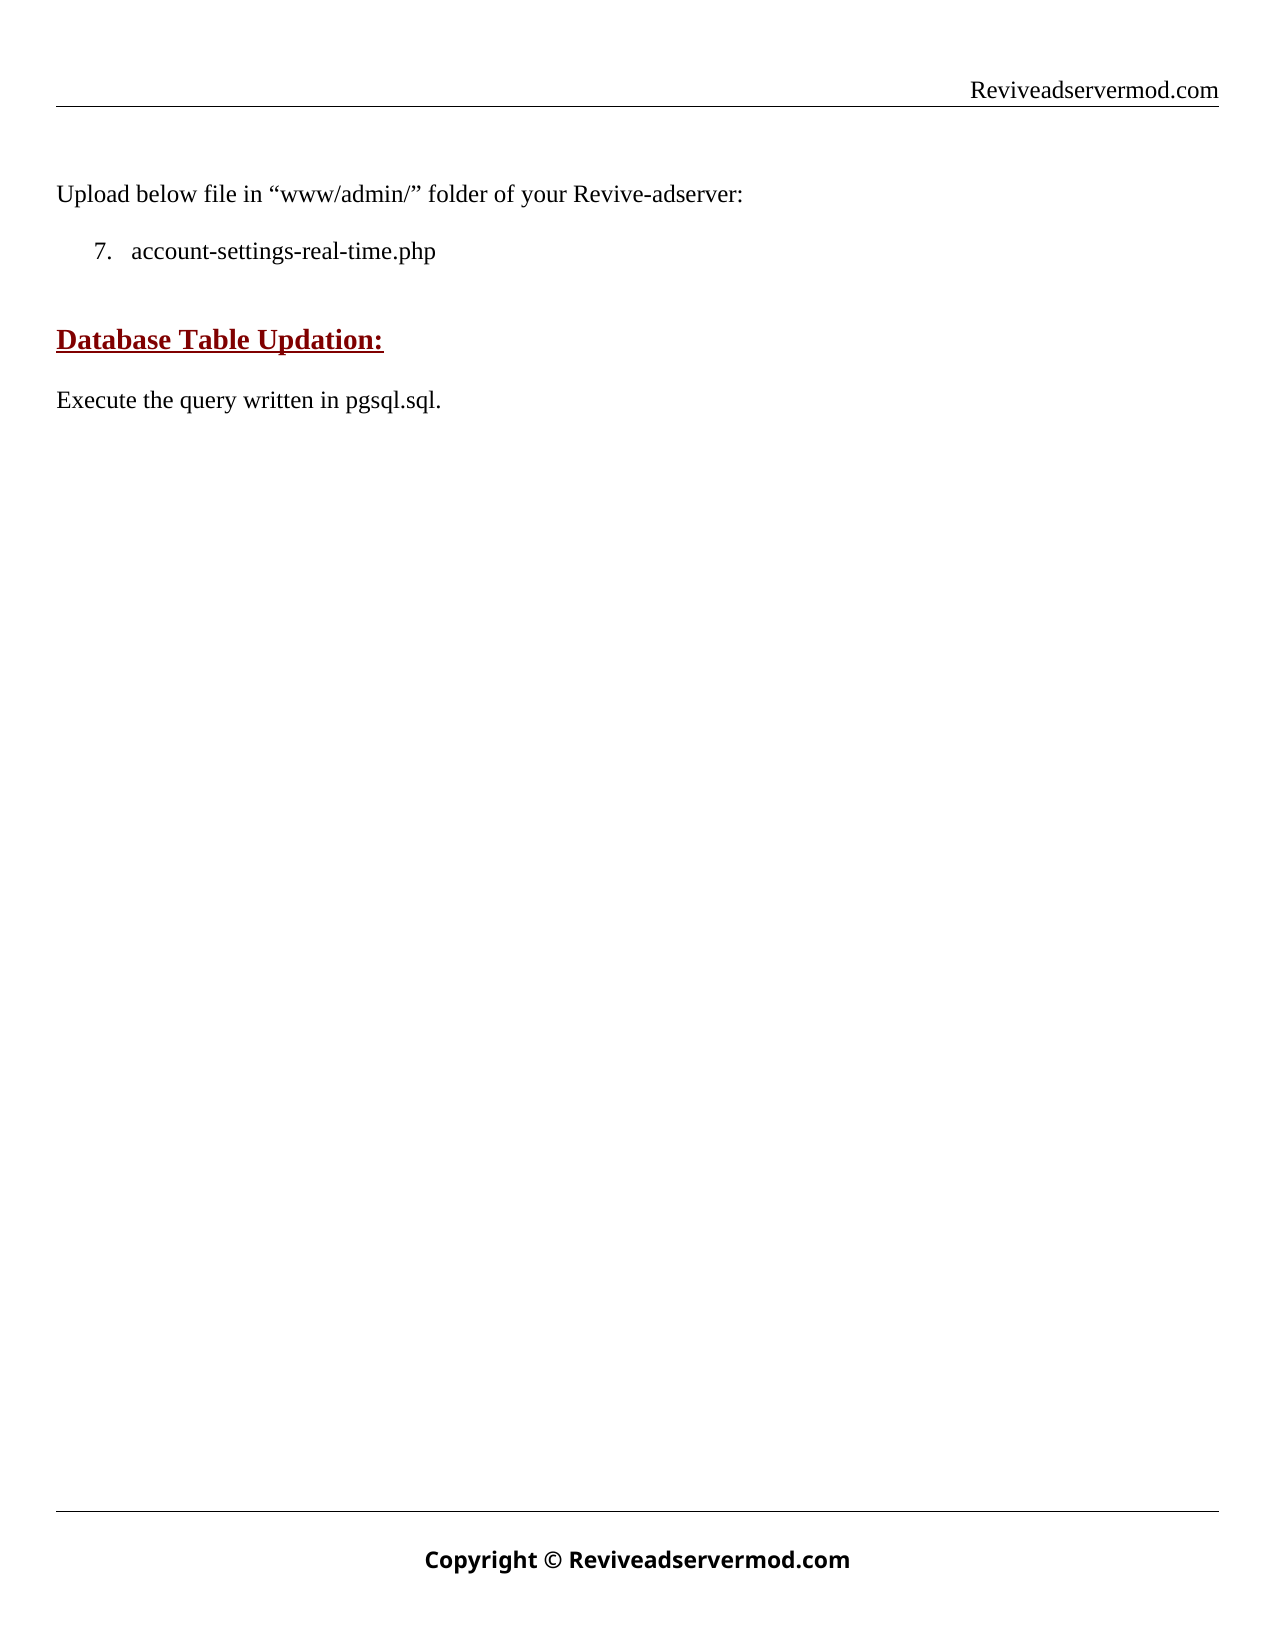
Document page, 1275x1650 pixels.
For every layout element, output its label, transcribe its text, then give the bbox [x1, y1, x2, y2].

text Upload below file in “www/admin/” folder of your Revive-adserver: [56, 179, 1219, 207]
text Execute the query written in pgsql.sql. [56, 385, 1219, 413]
list account-settings-real-time.php [94, 236, 1219, 265]
text Database Table Updation: [56, 322, 1219, 356]
